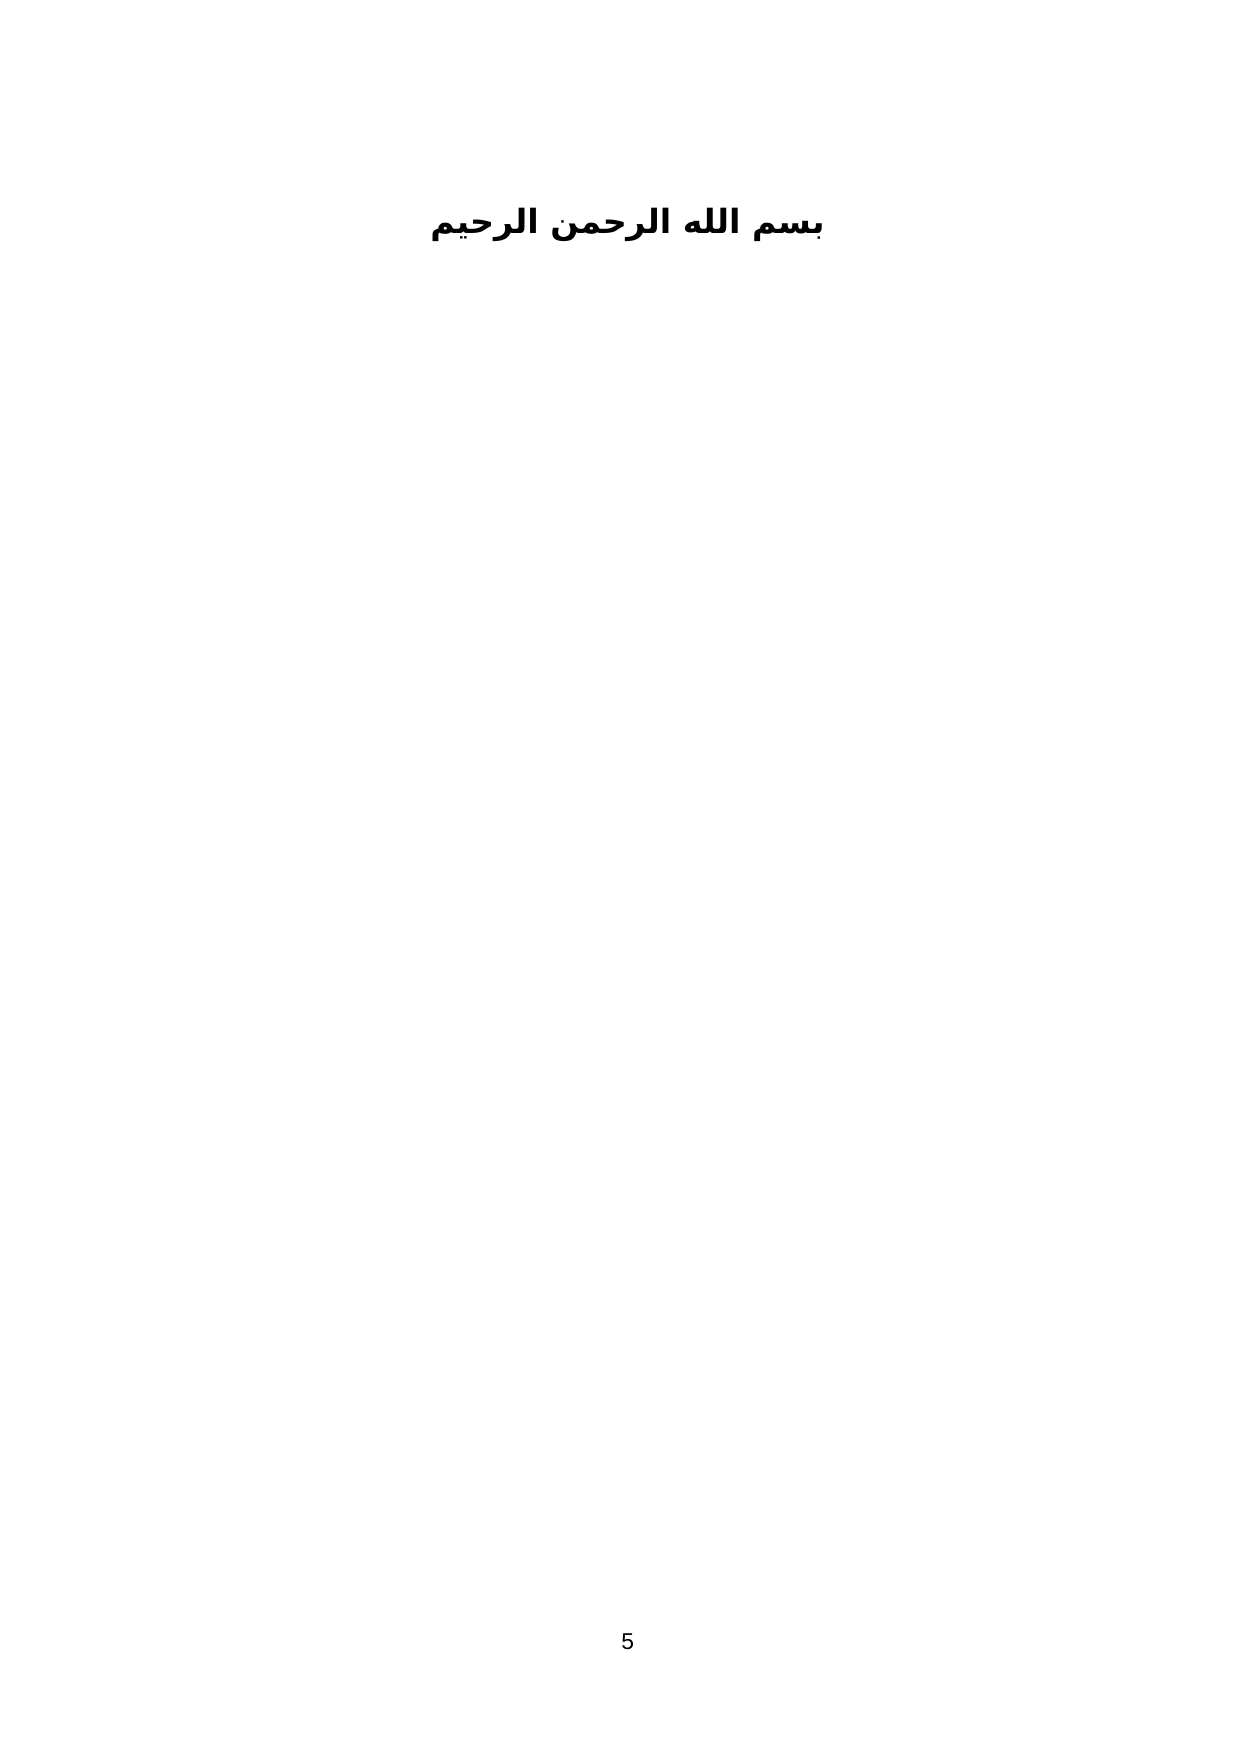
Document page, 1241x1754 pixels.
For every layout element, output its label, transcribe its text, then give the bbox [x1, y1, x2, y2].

text بسم الله الرحمن الرحیم [222, 202, 1033, 241]
